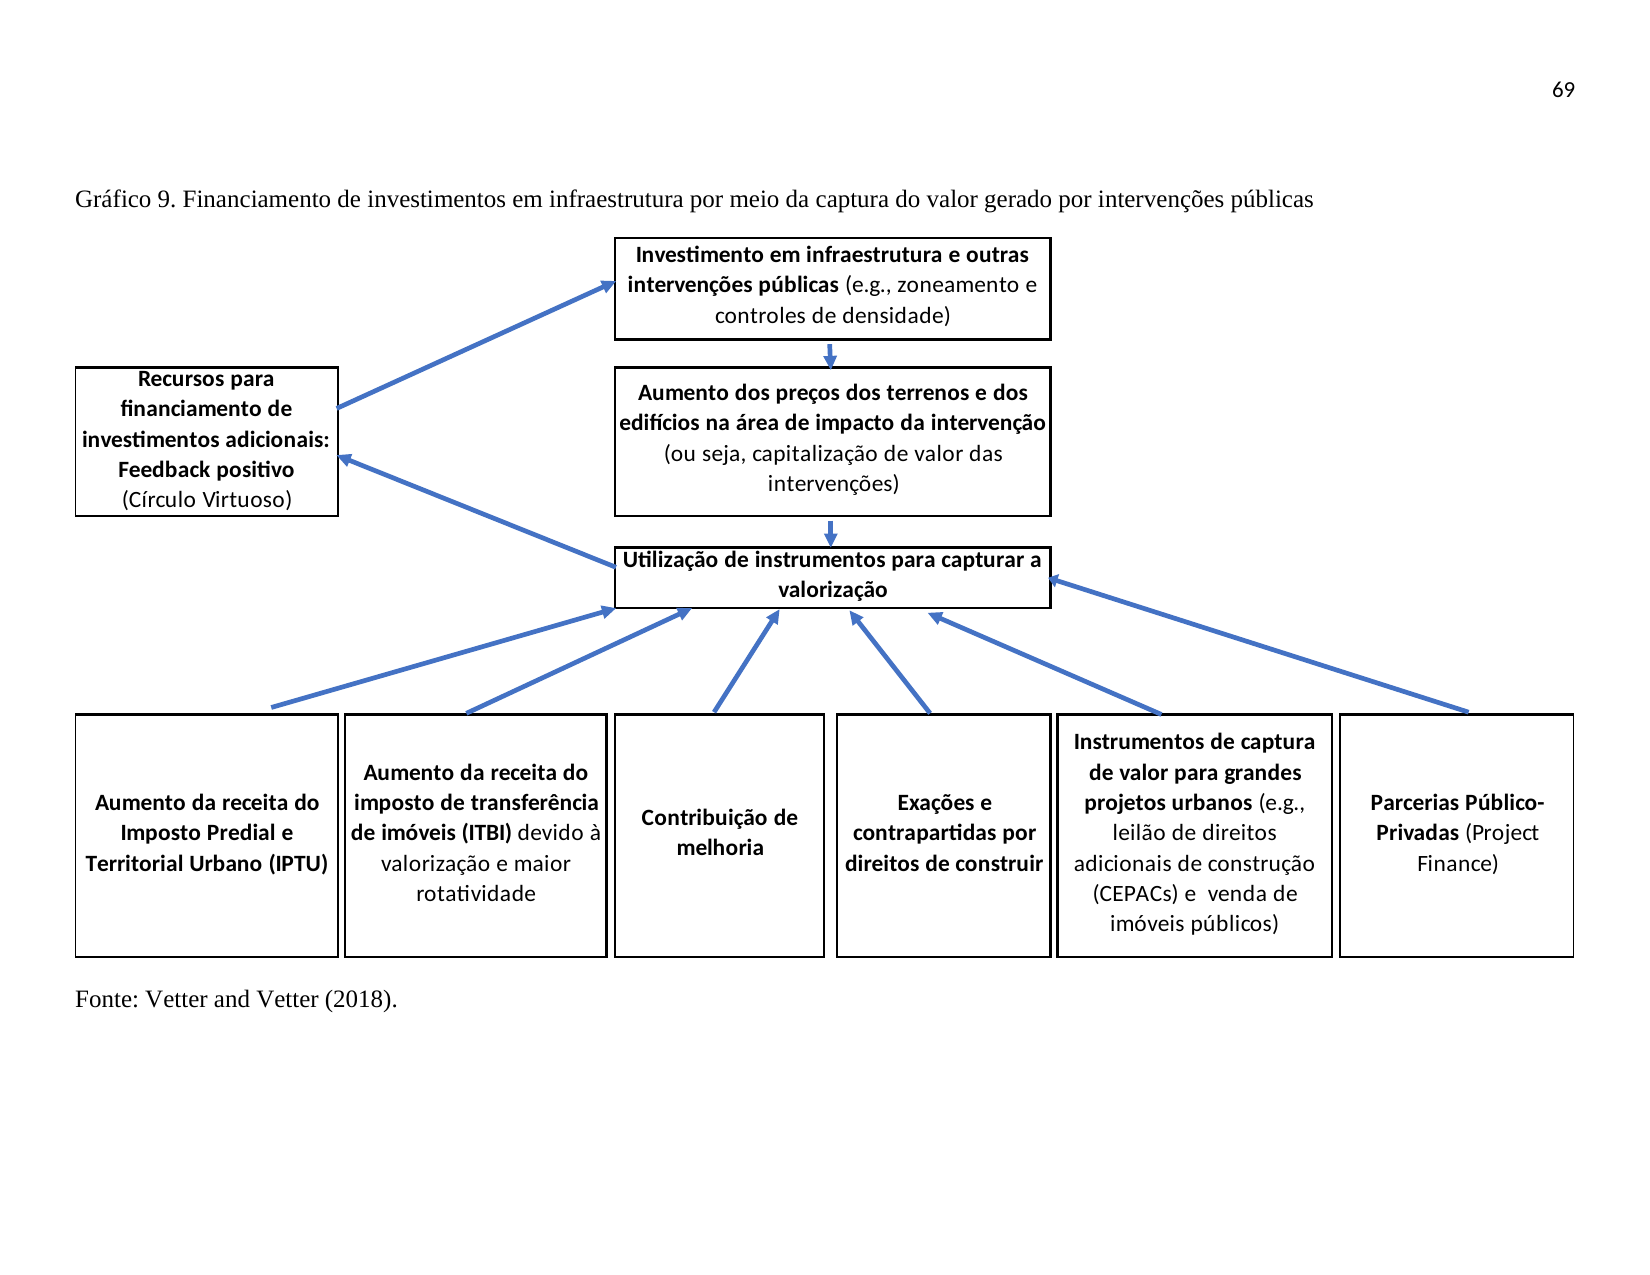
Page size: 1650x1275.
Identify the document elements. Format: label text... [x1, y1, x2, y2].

text Fonte: Vetter and Vetter (2018). [75, 984, 1575, 1012]
text Gráfico 9. Financiamento de investimentos em infraestrutura por meio da captura do valor gerado por intervenções públicas [75, 184, 1575, 213]
